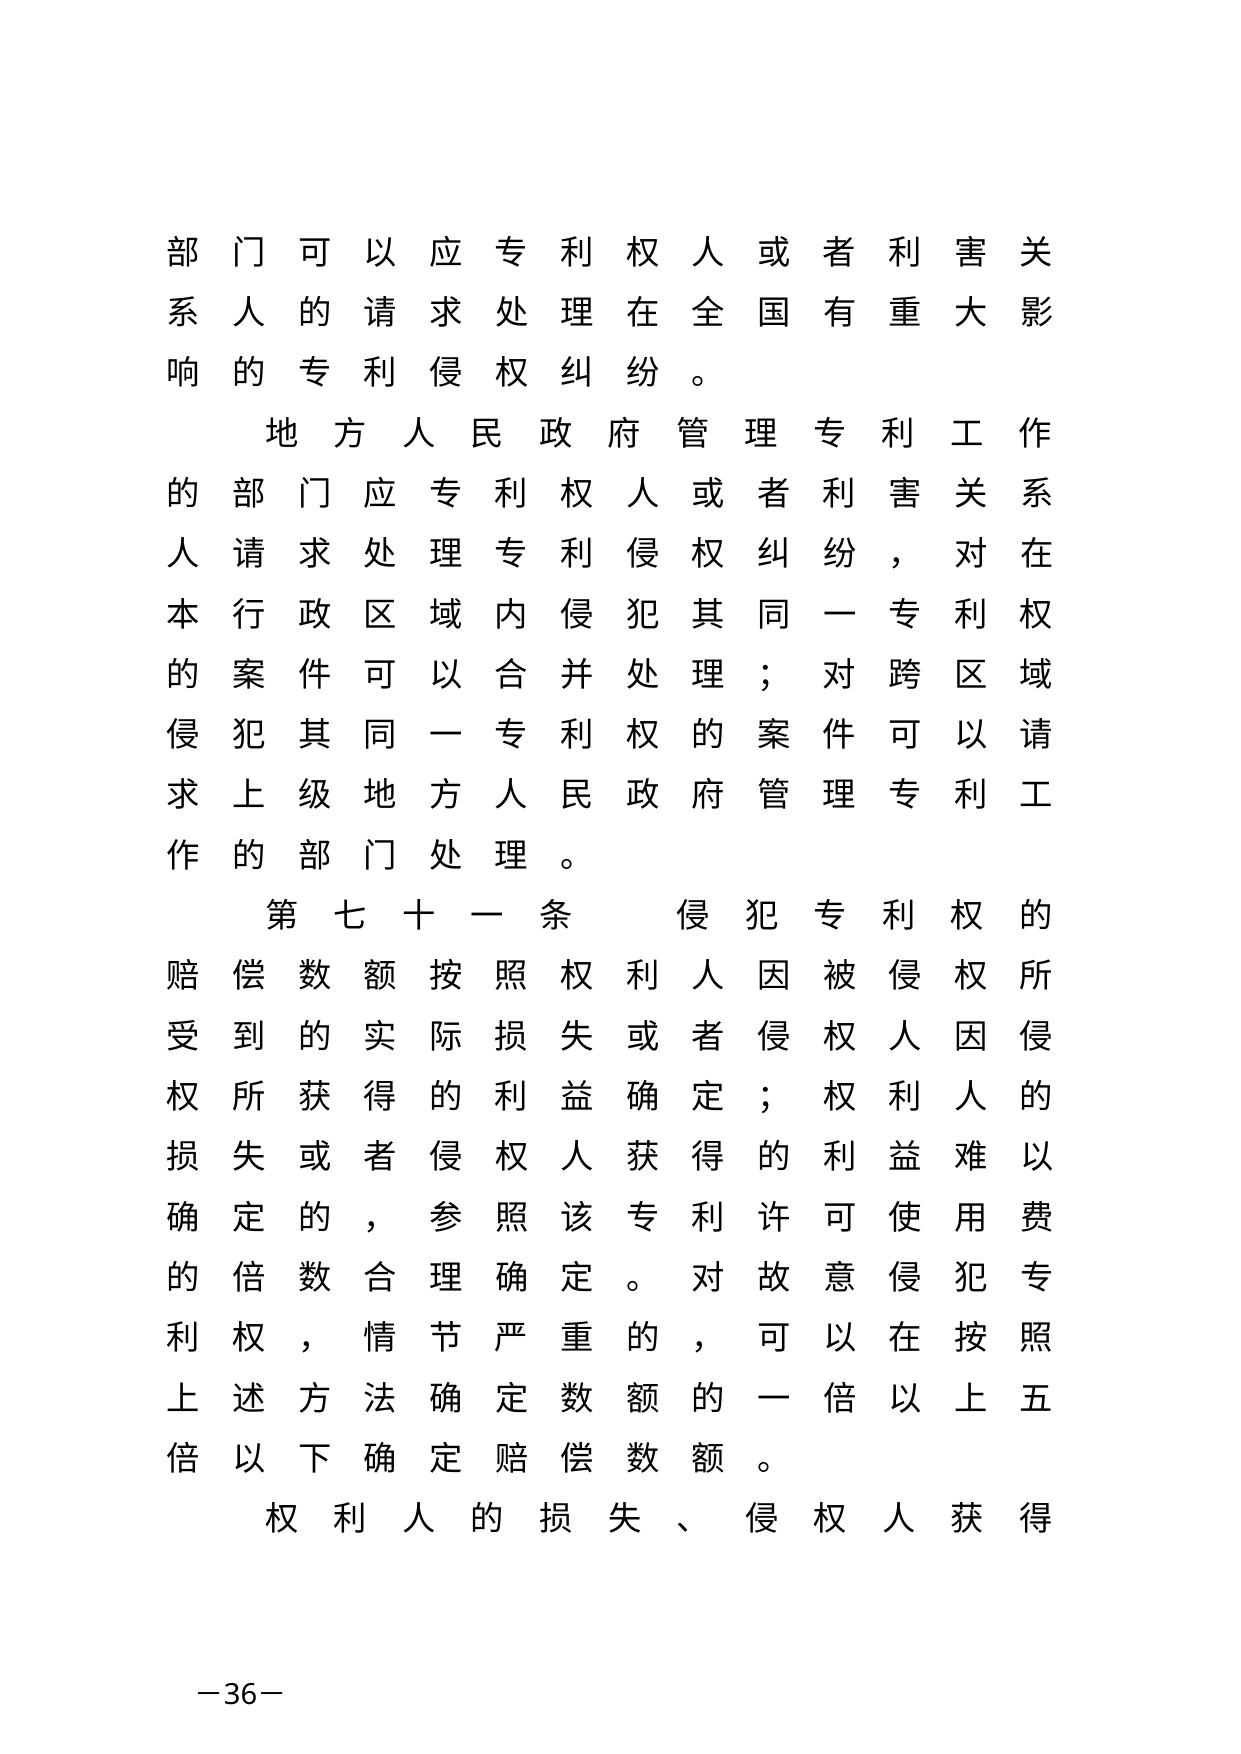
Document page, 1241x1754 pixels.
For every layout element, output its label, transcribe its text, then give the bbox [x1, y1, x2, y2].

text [167, 219, 1085, 400]
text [167, 1486, 1085, 1546]
text 地方人民政府管理专利工作的部门应专利权人或者利害关系人请求处理专利侵权纠纷，对在本行政区域内侵犯其同一专利权的案件可以合并处理；对跨区域侵犯其同一专利权的案件可以请求上级地方人民政府管理专利工作的部门处理。 [167, 400, 1085, 883]
text 第七十一条 侵犯专利权的赔偿数额按照权利人因被侵权所受到的实际损失或者侵权人因侵权所获得的利益确定；权利人的损失或者侵权人获得的利益难以确定的，参照该专利许可使用费的倍数合理确定。对故意侵犯专利权，情节严重的，可以在按照上述方法确定数额的一倍以上五倍以下确定赔偿数额。 [167, 883, 1085, 1486]
